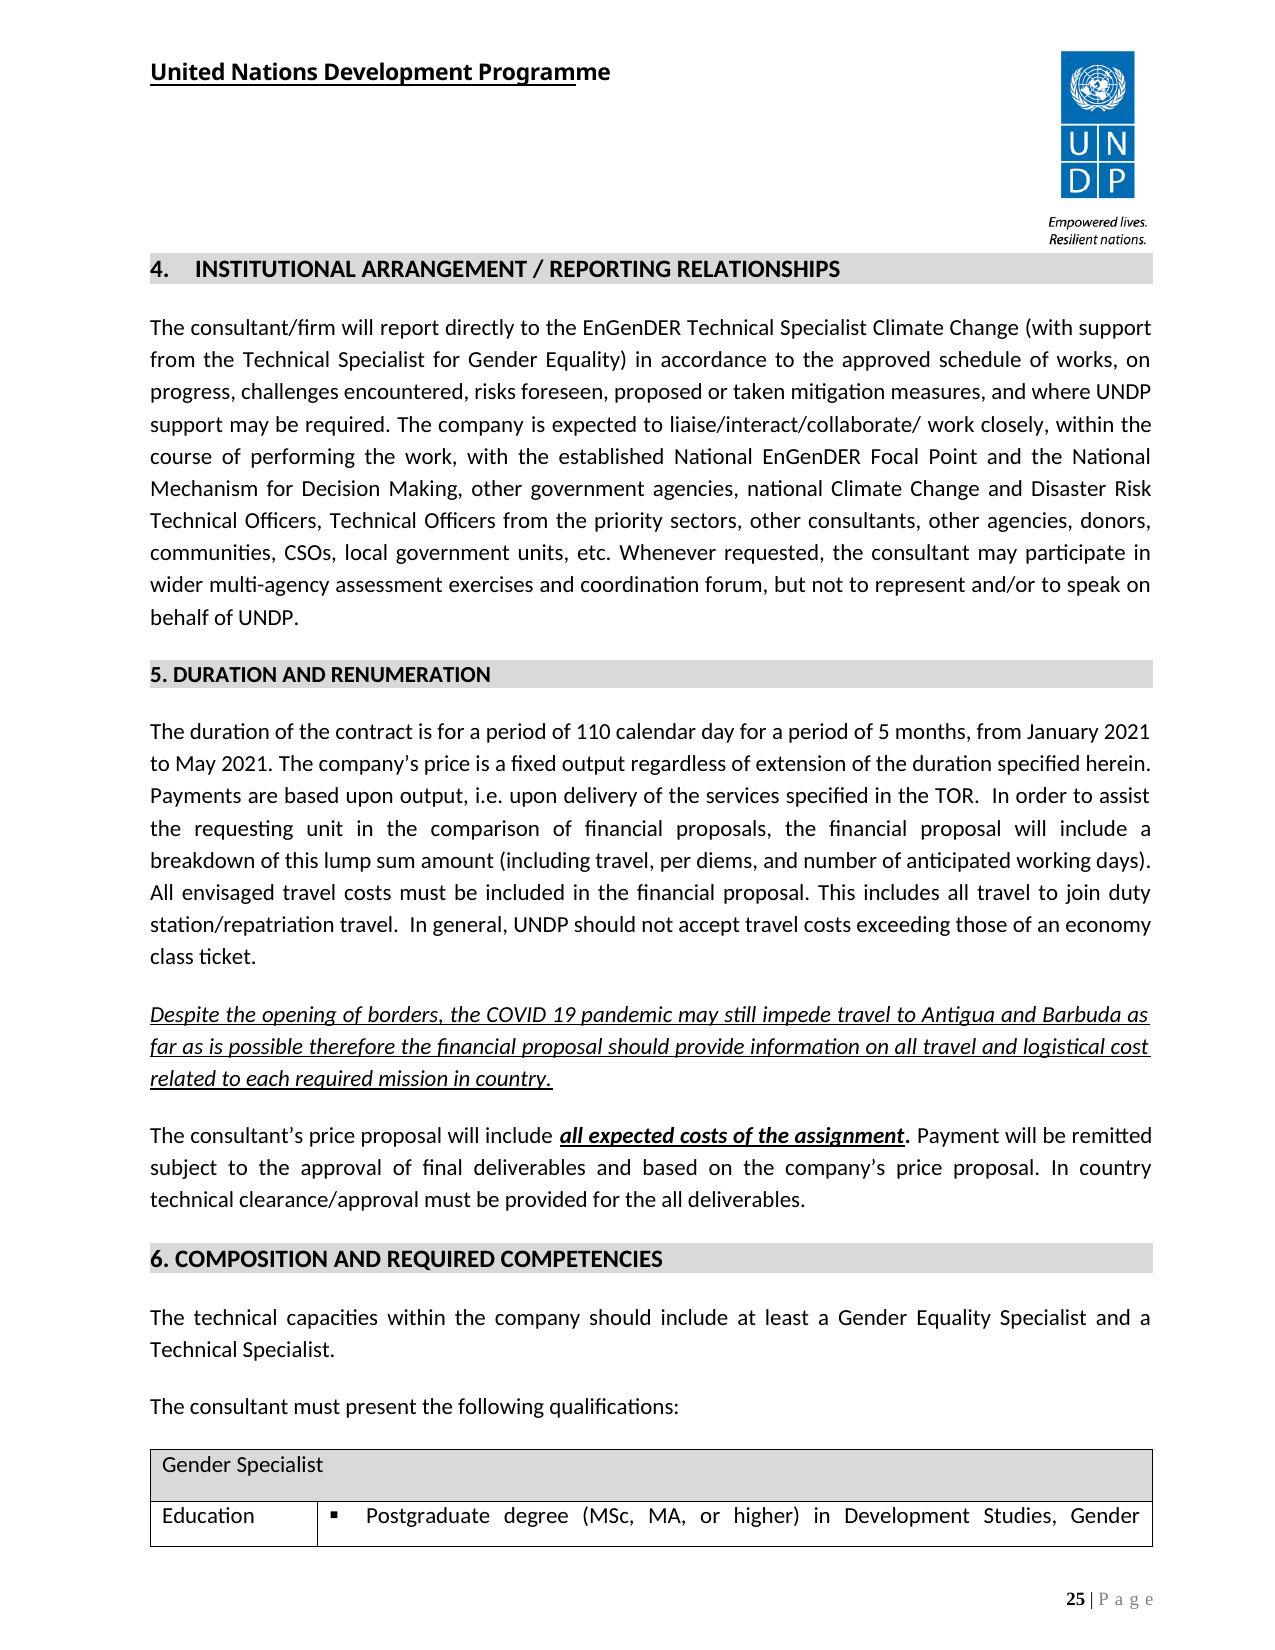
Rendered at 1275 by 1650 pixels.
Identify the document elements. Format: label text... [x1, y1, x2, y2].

text The consultant/firm will report directly to the EnGenDER Technical Specialist Climate Change (with support from the Technical Specialist for Gender Equality) in accordance to the approved schedule of works, on progress, challenges encountered, risks foreseen, proposed or taken mitigation measures, and where UNDP support may be required. The company is expected to liaise/interact/collaborate/ work closely, within the course of performing the work, with the established National EnGenDER Focal Point and the National Mechanism for Decision Making, other government agencies, national Climate Change and Disaster Risk Technical Officers, Technical Officers from the priority sectors, other consultants, other agencies, donors, communities, CSOs, local government units, etc. Whenever requested, the consultant may participate in wider multi-agency assessment exercises and coordination forum, but not to represent and/or to speak on behalf of UNDP. [150, 313, 1153, 631]
text Despite the opening of borders, the COVID 19 pandemic may still impede travel to Antigua and Barbuda as far as is possible therefore the financial proposal should provide information on all travel and logistical cost related to each required mission in country. [150, 1000, 1153, 1092]
picture [1043, 47, 1149, 248]
table_cell Education [151, 1502, 317, 1546]
text 4. INSTITUTIONAL ARRANGEMENT / REPORTING RELATIONSHIPS [150, 253, 1153, 284]
text The technical capacities within the company should include at least a Gender Equality Specialist and a Technical Specialist. [150, 1303, 1153, 1363]
text 5. DURATION AND RENUMERATION [150, 660, 1153, 688]
text The consultant’s price proposal will include all expected costs of the assignment. Payment will be remitted subject to the approval of final deliverables and based on the company’s price proposal. In country technical clearance/approval must be provided for the all deliverables. [150, 1121, 1153, 1214]
text The consultant must present the following qualifications: [150, 1392, 1153, 1420]
text The duration of the contract is for a period of 110 calendar day for a period of 5 months, from January 2021 to May 2021. The company’s price is a fixed output regardless of extension of the duration specified herein. Payments are based upon output, i.e. upon delivery of the services specified in the TOR. In order to assist the requesting unit in the comparison of financial proposals, the financial proposal will include a breakdown of this lump sum amount (including travel, per diems, and number of anticipated working days). All envisaged travel costs must be included in the financial proposal. This includes all travel to join duty station/repatriation travel. In general, UNDP should not accept travel costs exceeding those of an economy class ticket. [150, 717, 1153, 971]
text 6. COMPOSITION AND REQUIRED COMPETENCIES [150, 1243, 1153, 1273]
table_header Gender Specialist [151, 1450, 1152, 1501]
